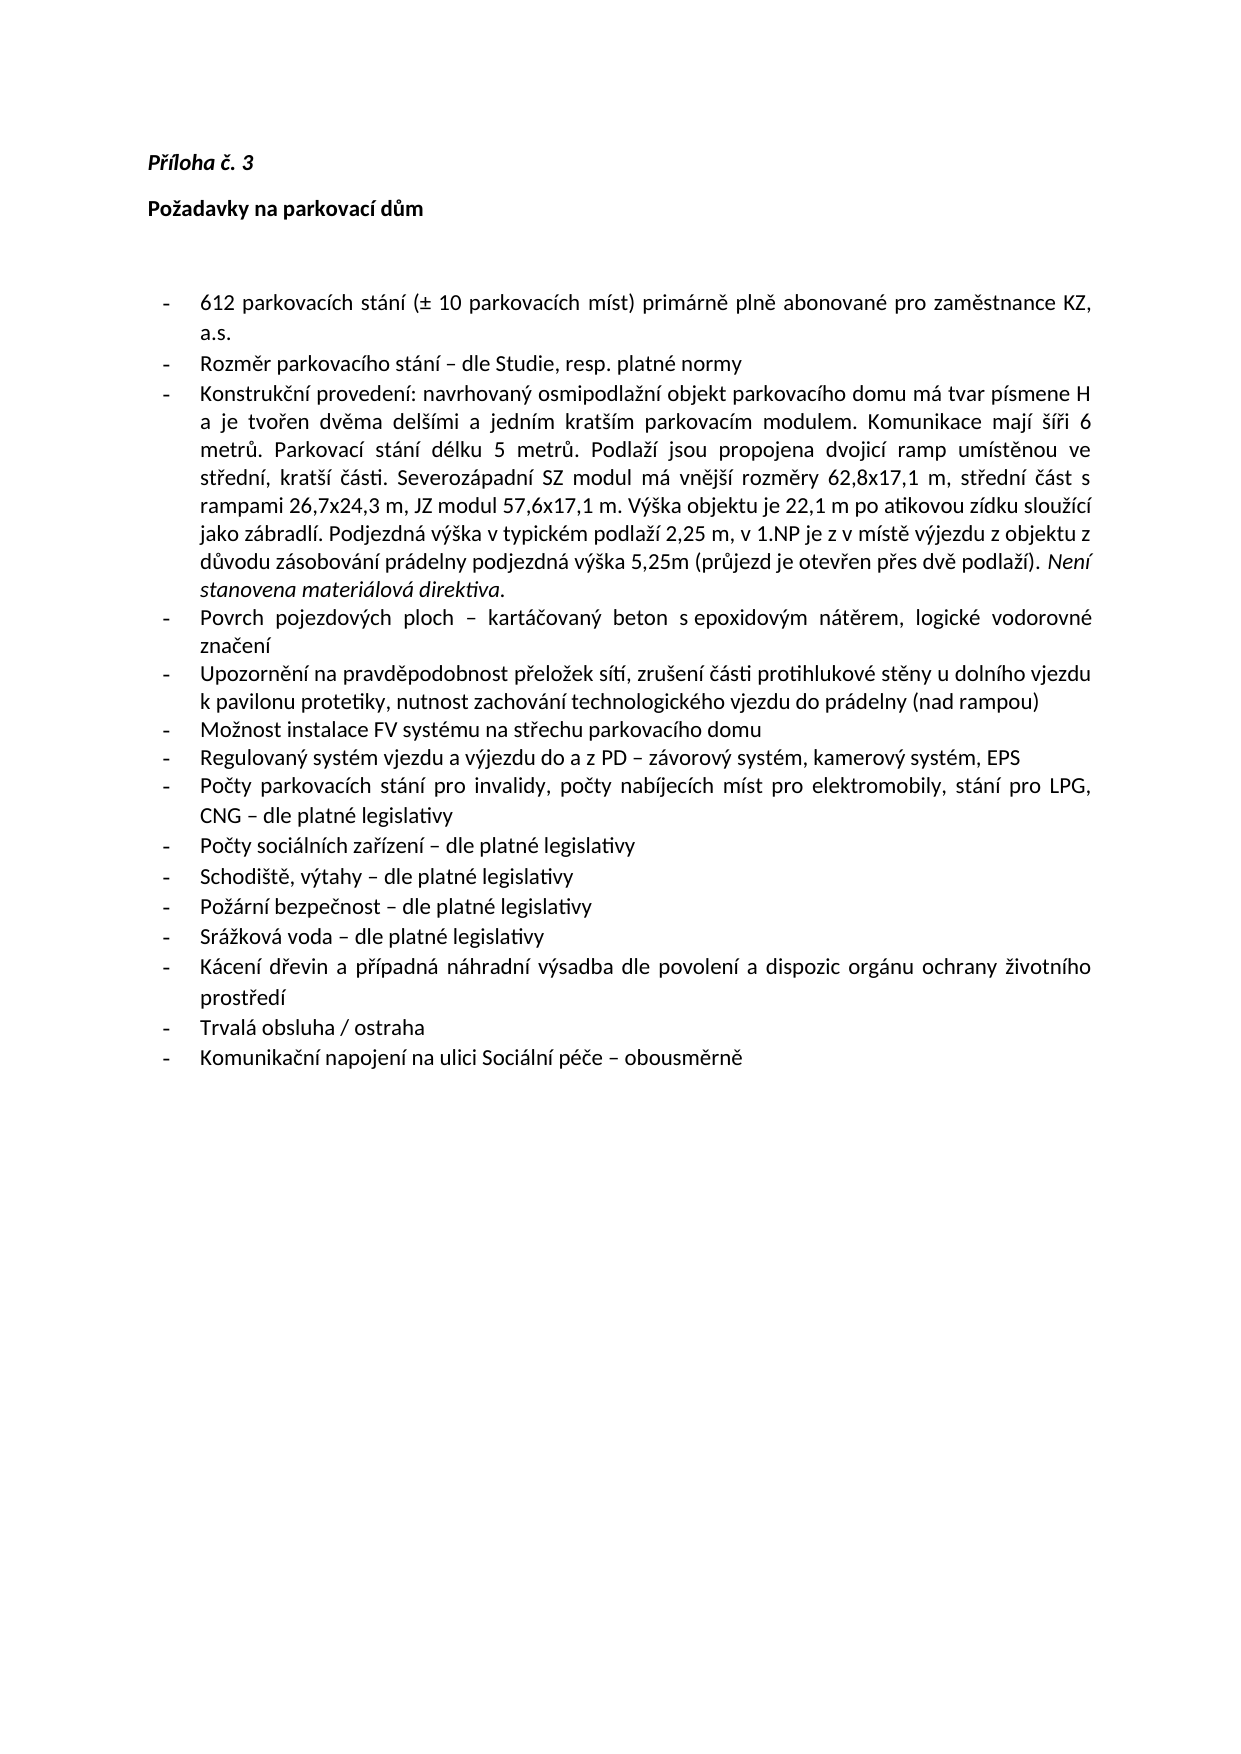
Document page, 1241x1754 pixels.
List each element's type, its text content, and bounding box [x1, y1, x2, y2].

list Kácení dřevin a případná náhradní výsadba dle povolení a dispozic orgánu ochrany životního prostředí [162, 952, 1093, 1011]
list Srážková voda – dle platné legislativy [162, 922, 1093, 950]
text Požadavky na parkovací dům [148, 194, 1093, 222]
text Příloha č. 3 [148, 148, 1093, 176]
list Upozornění na pravděpodobnost přeložek sítí, zrušení části protihlukové stěny u dolního vjezdu k pavilonu protetiky, nutnost zachování technologického vjezdu do prádelny (nad rampou) [162, 659, 1093, 715]
list Povrch pojezdových ploch – kartáčovaný beton s epoxidovým nátěrem, logické vodorovné značení [162, 603, 1093, 659]
list Regulovaný systém vjezdu a výjezdu do a z PD – závorový systém, kamerový systém, EPS [162, 743, 1093, 771]
list Požární bezpečnost – dle platné legislativy [162, 892, 1093, 920]
list Počty parkovacích stání pro invalidy, počty nabíjecích míst pro elektromobily, stání pro LPG, CNG – dle platné legislativy [162, 771, 1093, 829]
list Rozměr parkovacího stání – dle Studie, resp. platné normy [162, 349, 1093, 377]
list Schodiště, výtahy – dle platné legislativy [162, 862, 1093, 890]
list Počty sociálních zařízení – dle platné legislativy [162, 832, 1093, 859]
list 612 parkovacích stání (± 10 parkovacích míst) primárně plně abonované pro zaměstnance KZ, a.s. [162, 288, 1093, 346]
list Možnost instalace FV systému na střechu parkovacího domu [162, 715, 1093, 743]
list Komunikační napojení na ulici Sociální péče – obousměrně [162, 1043, 1093, 1071]
list Konstrukční provedení: navrhovaný osmipodlažní objekt parkovacího domu má tvar písmene H a je tvořen dvěma delšími a jedním kratším parkovacím modulem. Komunikace mají šíři 6 metrů. Parkovací stání délku 5 metrů. Podlaží jsou propojena dvojicí ramp umístěnou ve střední, kratší části. Severozápadní SZ modul má vnější rozměry 62,8x17,1 m, střední část s rampami 26,7x24,3 m, JZ modul 57,6x17,1 m. Výška objektu je 22,1 m po atikovou zídku sloužící jako zábradlí. Podjezdná výška v typickém podlaží 2,25 m, v 1.NP je z v místě výjezdu z objektu z důvodu zásobování prádelny podjezdná výška 5,25m (průjezd je otevřen přes dvě podlaží). Není stanovena materiálová direktiva. [162, 379, 1093, 603]
list Trvalá obsluha / ostraha [162, 1013, 1093, 1041]
